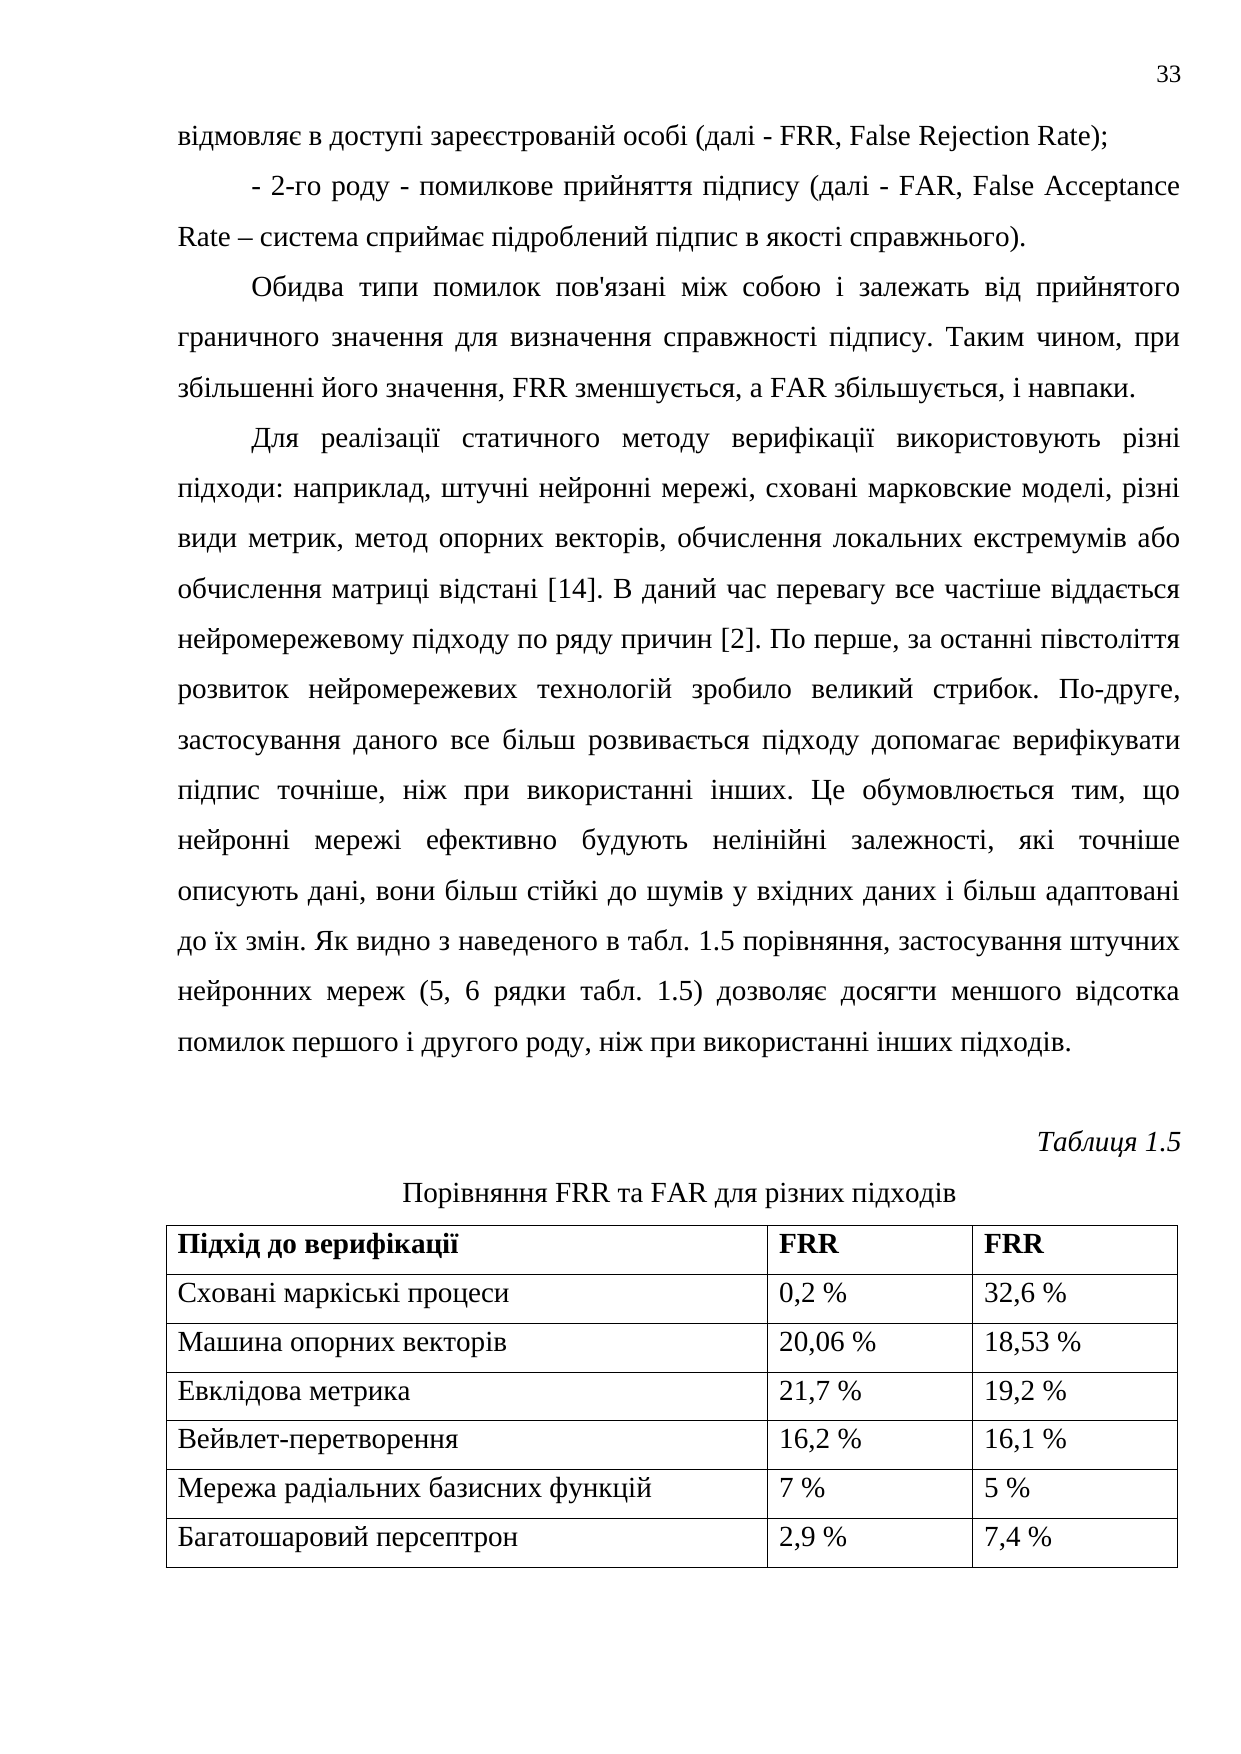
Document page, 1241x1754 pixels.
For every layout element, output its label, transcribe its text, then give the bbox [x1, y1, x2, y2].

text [177, 118, 1181, 152]
table_cell 5 % [973, 1470, 1177, 1518]
text Обидва типи помилок пов'язані між собою і залежать від прийнятого граничного значення для визначення справжності підпису. Таким чином, при збільшенні його значення, FRR зменшується, а FAR збільшується, і навпаки. [177, 269, 1181, 403]
table_header FRR [973, 1226, 1177, 1274]
table_cell 16,1 % [973, 1421, 1177, 1469]
table_cell Машина опорних векторів [167, 1324, 767, 1372]
table_header Підхід до верифікації [167, 1226, 767, 1274]
table_cell 7,4 % [973, 1519, 1177, 1567]
table_cell 7 % [768, 1470, 972, 1518]
table_header FRR [768, 1226, 972, 1274]
table_cell 16,2 % [768, 1421, 972, 1469]
table_cell Багатошаровий персептрон [167, 1519, 767, 1567]
table_cell Сховані маркіські процеси [167, 1275, 767, 1323]
table_cell 0,2 % [768, 1275, 972, 1323]
table_cell 19,2 % [973, 1373, 1177, 1420]
table_cell 32,6 % [973, 1275, 1177, 1323]
text Для реалізації статичного методу верифікації використовують різні підходи: наприклад, штучні нейронні мережі, сховані марковские моделі, різні види метрик, метод опорних векторів, обчислення локальних екстремумів або обчислення матриці відстані [14]. В даний час перевагу все частіше віддається нейромережевому підходу по ряду причин [2]. По перше, за останні півстоліття розвиток нейромережевих технологій зробило великий стрибок. По-друге, застосування даного все більш розвивається підходу допомагає верифікувати підпис точніше, ніж при використанні інших. Це обумовлюється тим, що нейронні мережі ефективно будують нелінійні залежності, які точніше описують дані, вони більш стійкі до шумів у вхідних даних і більш адаптовані до їх змін. Як видно з наведеного в табл. 1.5 порівняння, застосування штучних нейронних мереж (5, 6 рядки табл. 1.5) дозволяє досягти меншого відсотка помилок першого і другого роду, ніж при використанні інших підходів. [177, 420, 1181, 1057]
table_cell Мережа радіальних базисних функцій [167, 1470, 767, 1518]
table_cell 20,06 % [768, 1324, 972, 1372]
table_cell Евклідова метрика [167, 1373, 767, 1420]
text Порівняння FRR та FAR для різних підходів [177, 1175, 1181, 1208]
text - 2-го роду - помилкове прийняття підпису (далі - FAR, False Acceptance Rate – система сприймає підроблений підпис в якості справжнього). [177, 168, 1181, 252]
table_cell Вейвлет-перетворення [167, 1421, 767, 1469]
table_cell 21,7 % [768, 1373, 972, 1420]
table_cell 2,9 % [768, 1519, 972, 1567]
text Таблиця 1.5 [177, 1124, 1181, 1158]
table_cell 18,53 % [973, 1324, 1177, 1372]
